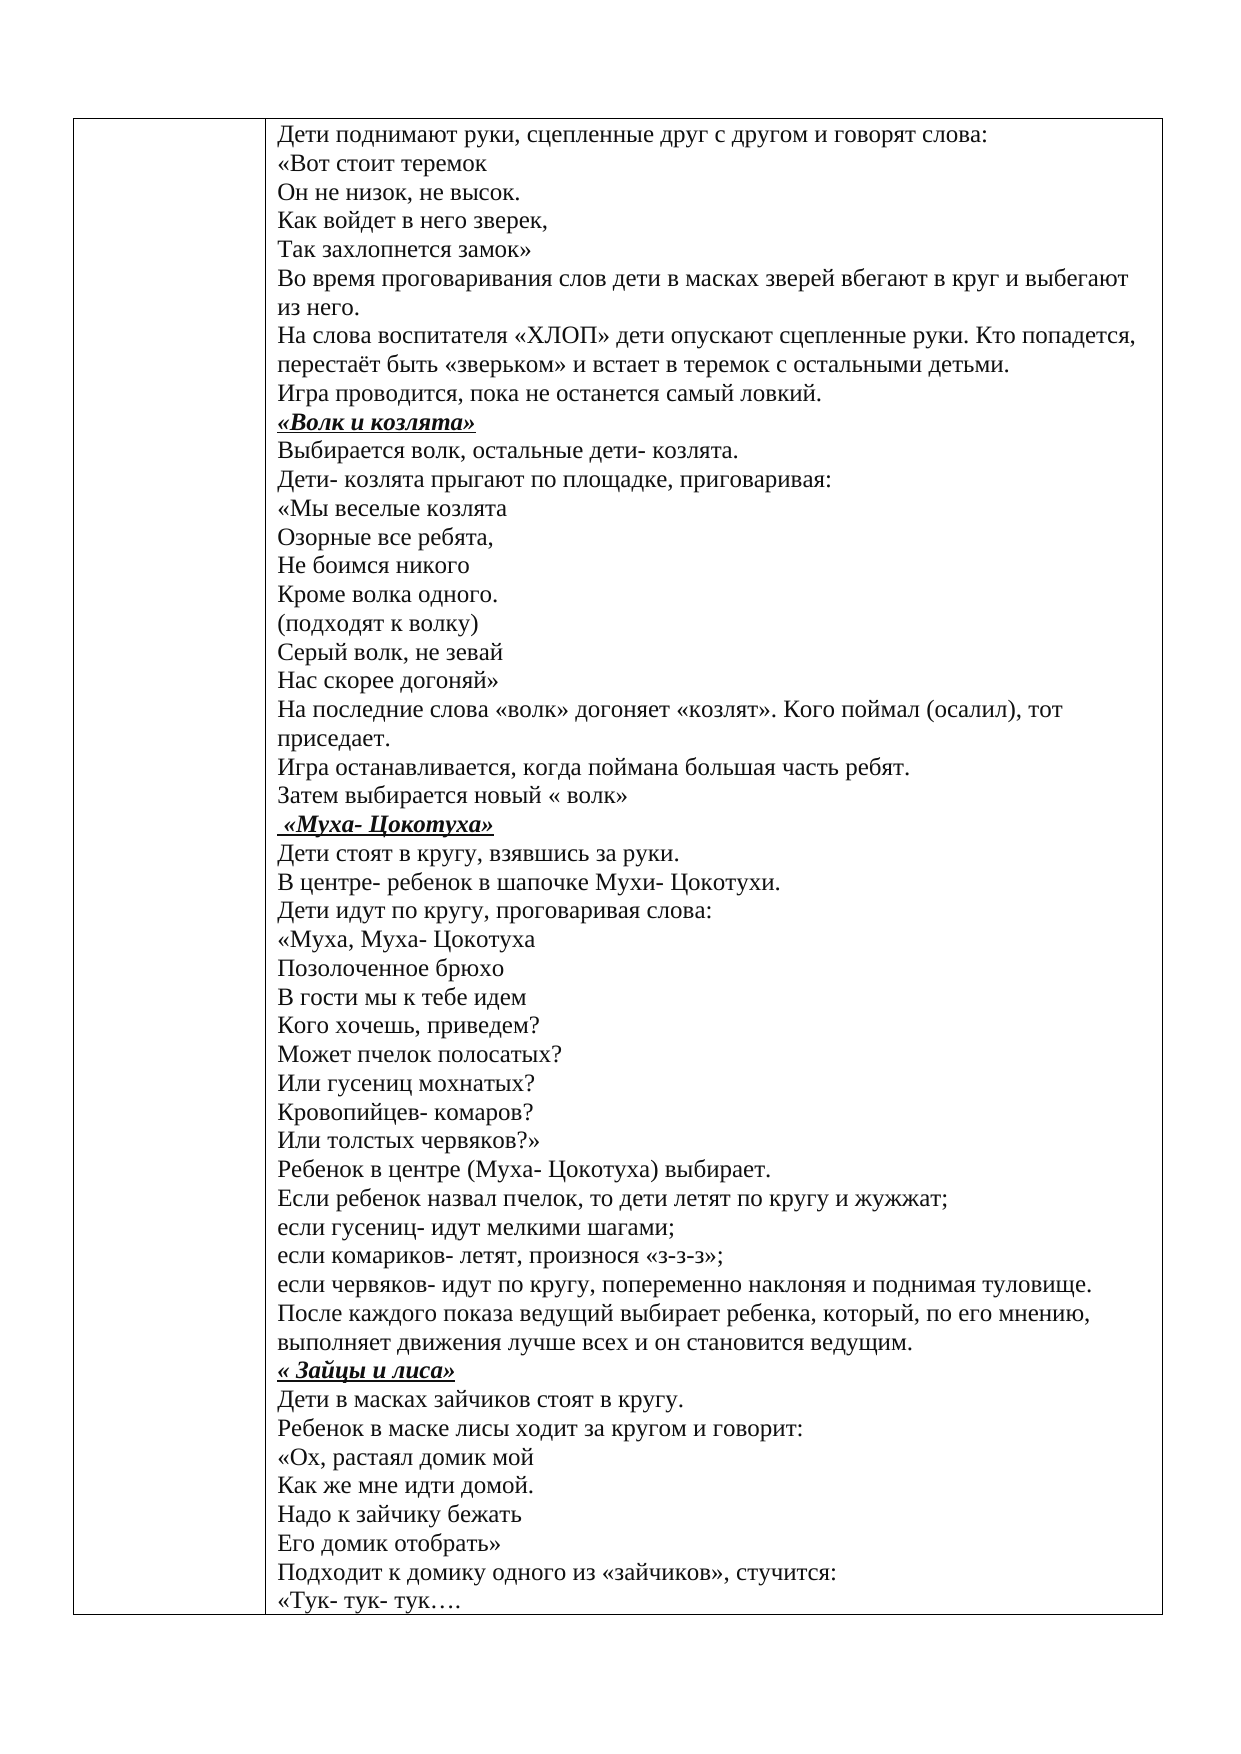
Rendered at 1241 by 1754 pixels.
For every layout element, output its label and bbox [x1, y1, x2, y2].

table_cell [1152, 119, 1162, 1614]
table_cell [74, 119, 265, 1614]
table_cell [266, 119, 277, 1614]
